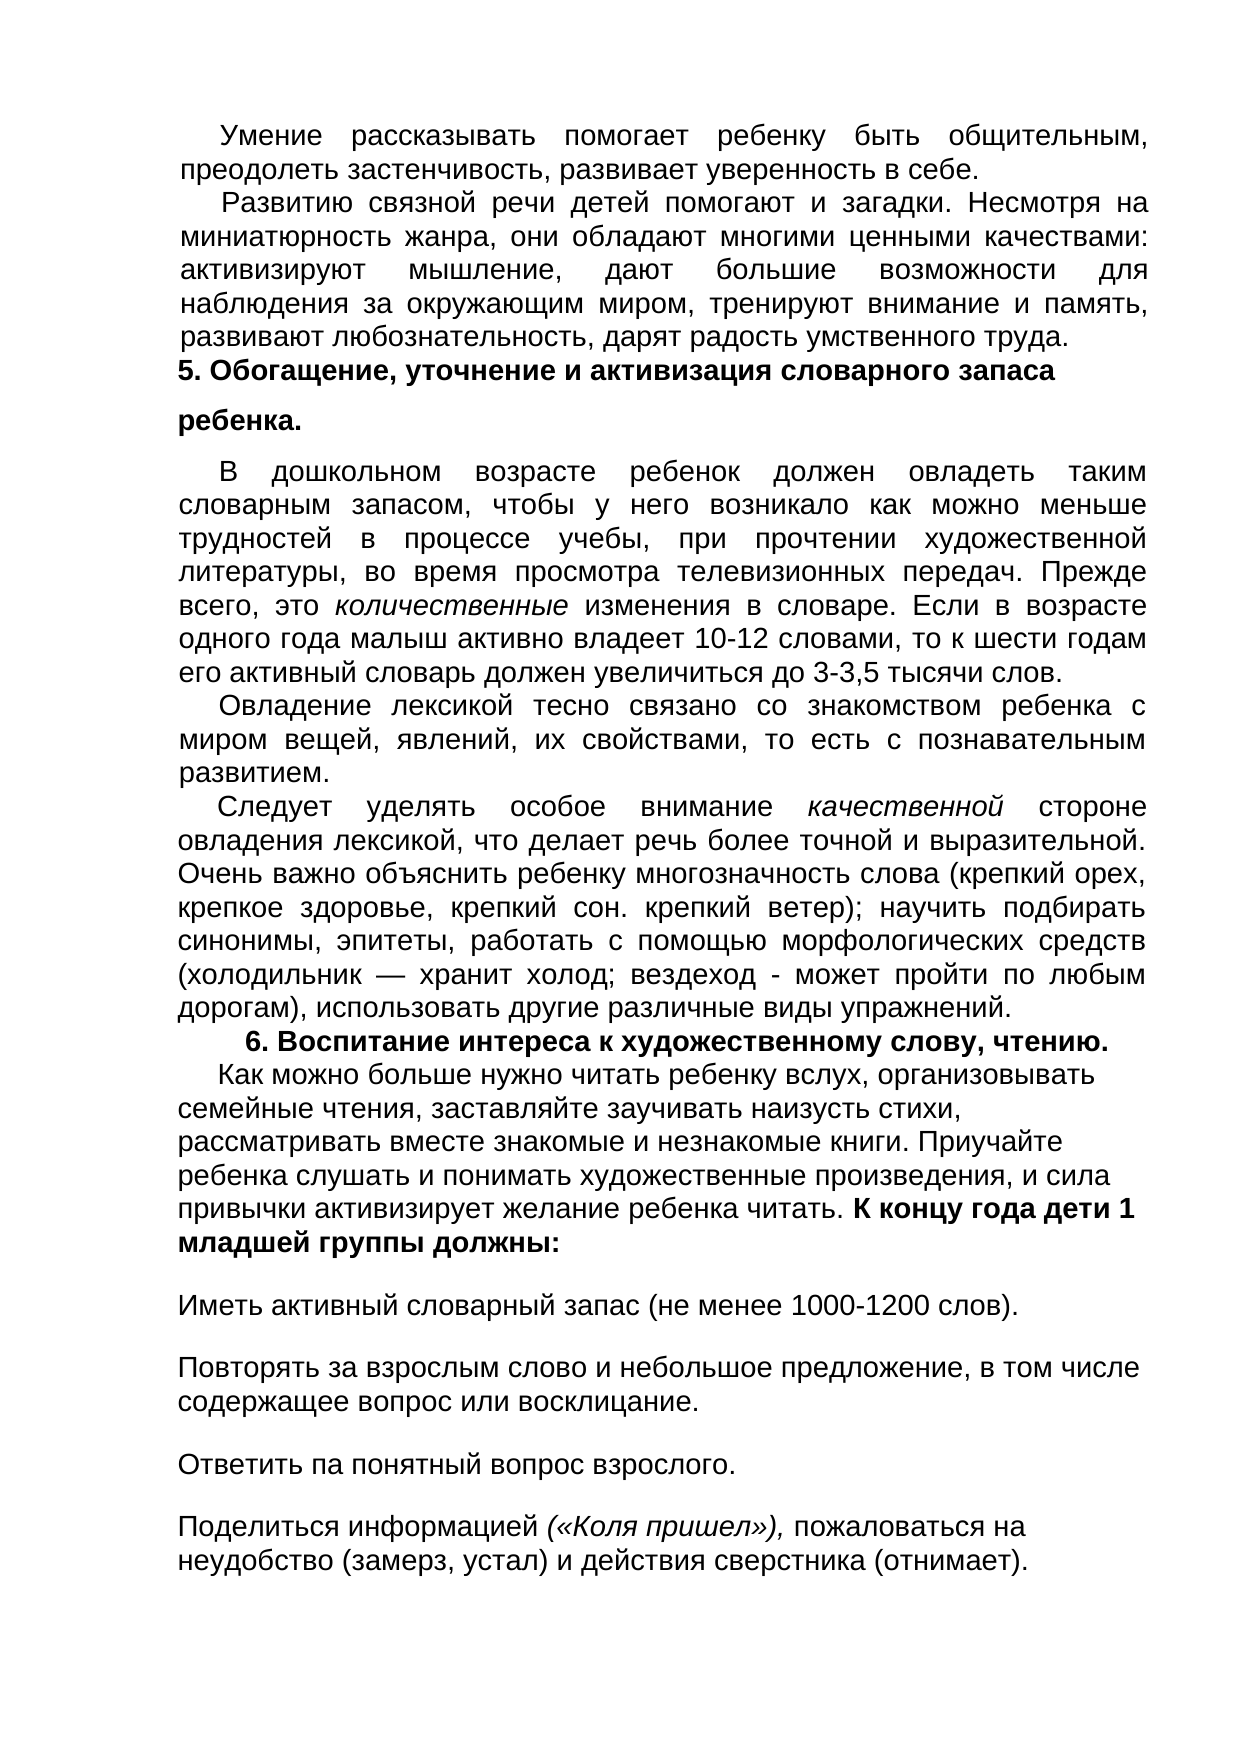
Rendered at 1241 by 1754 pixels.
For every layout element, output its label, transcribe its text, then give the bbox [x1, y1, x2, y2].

text 6. Воспитание интереса к художественному слову, чтению. [245, 1024, 1152, 1057]
text Ответить па понятный вопрос взрослого. [177, 1447, 1152, 1480]
text Иметь активный словарный запас (не менее 1000-1200 слов). [177, 1288, 1152, 1321]
text 5. Обогащение, уточнение и активизация словарного запаса ребенка. [177, 353, 1152, 437]
text Умение рассказывать помогает ребенку быть общительным, преодолеть застенчивость, развивает уверенность в себе. [180, 118, 1149, 185]
text Как можно больше нужно читать ребенку вслух, организовывать семейные чтения, заставляйте заучивать наизусть стихи, рассматривать вместе знакомые и незнакомые книги. Приучайте ребенка слушать и понимать художественные произведения, и сила привычки активизирует желание ребенка читать. К концу года дети 1 младшей группы должны: [177, 1057, 1152, 1258]
text Развитию связной речи детей помогают и загадки. Несмотря на миниатюрность жанра, они обладают многими ценными качествами: активизируют мышление, дают большие возможности для наблюдения за окружающим миром, тренируют внимание и память, развивают любознательность, дарят радость умственного труда. [180, 185, 1149, 353]
text В дошкольном возрасте ребенок должен овладеть таким словарным запасом, чтобы у него возникало как можно меньше трудностей в процессе учебы, при прочтении художественной литературы, во время просмотра телевизионных передач. Прежде всего, это количественные изменения в словаре. Если в возрасте одного года малыш активно владеет 10-12 словами, то к шести годам его активный словарь должен увеличиться до 3-3,5 тысячи слов. [178, 453, 1148, 688]
text Повторять за взрослым слово и небольшое предложение, в том числе содержащее вопрос или восклицание. [177, 1350, 1152, 1417]
text Следует уделять особое внимание качественной стороне овладения лексикой, что делает речь более точной и выразительной. Очень важно объяснить ребенку многозначность слова (крепкий орех, крепкое здоровье, крепкий сон. крепкий ветер); научить подбирать синонимы, эпитеты, работать с помощью морфологических средств (холодильник — хранит холод; вездеход - может пройти по любым дорогам), использовать другие различные виды упражнений. [177, 789, 1147, 1024]
text Поделиться информацией («Коля пришел»), пожаловаться на неудобство (замерз, устал) и действия сверстника (отнимает). [177, 1509, 1152, 1576]
text Овладение лексикой тесно связано со знакомством ребенка с миром вещей, явлений, их свойствами, то есть с познавательным развитием. [179, 688, 1147, 789]
